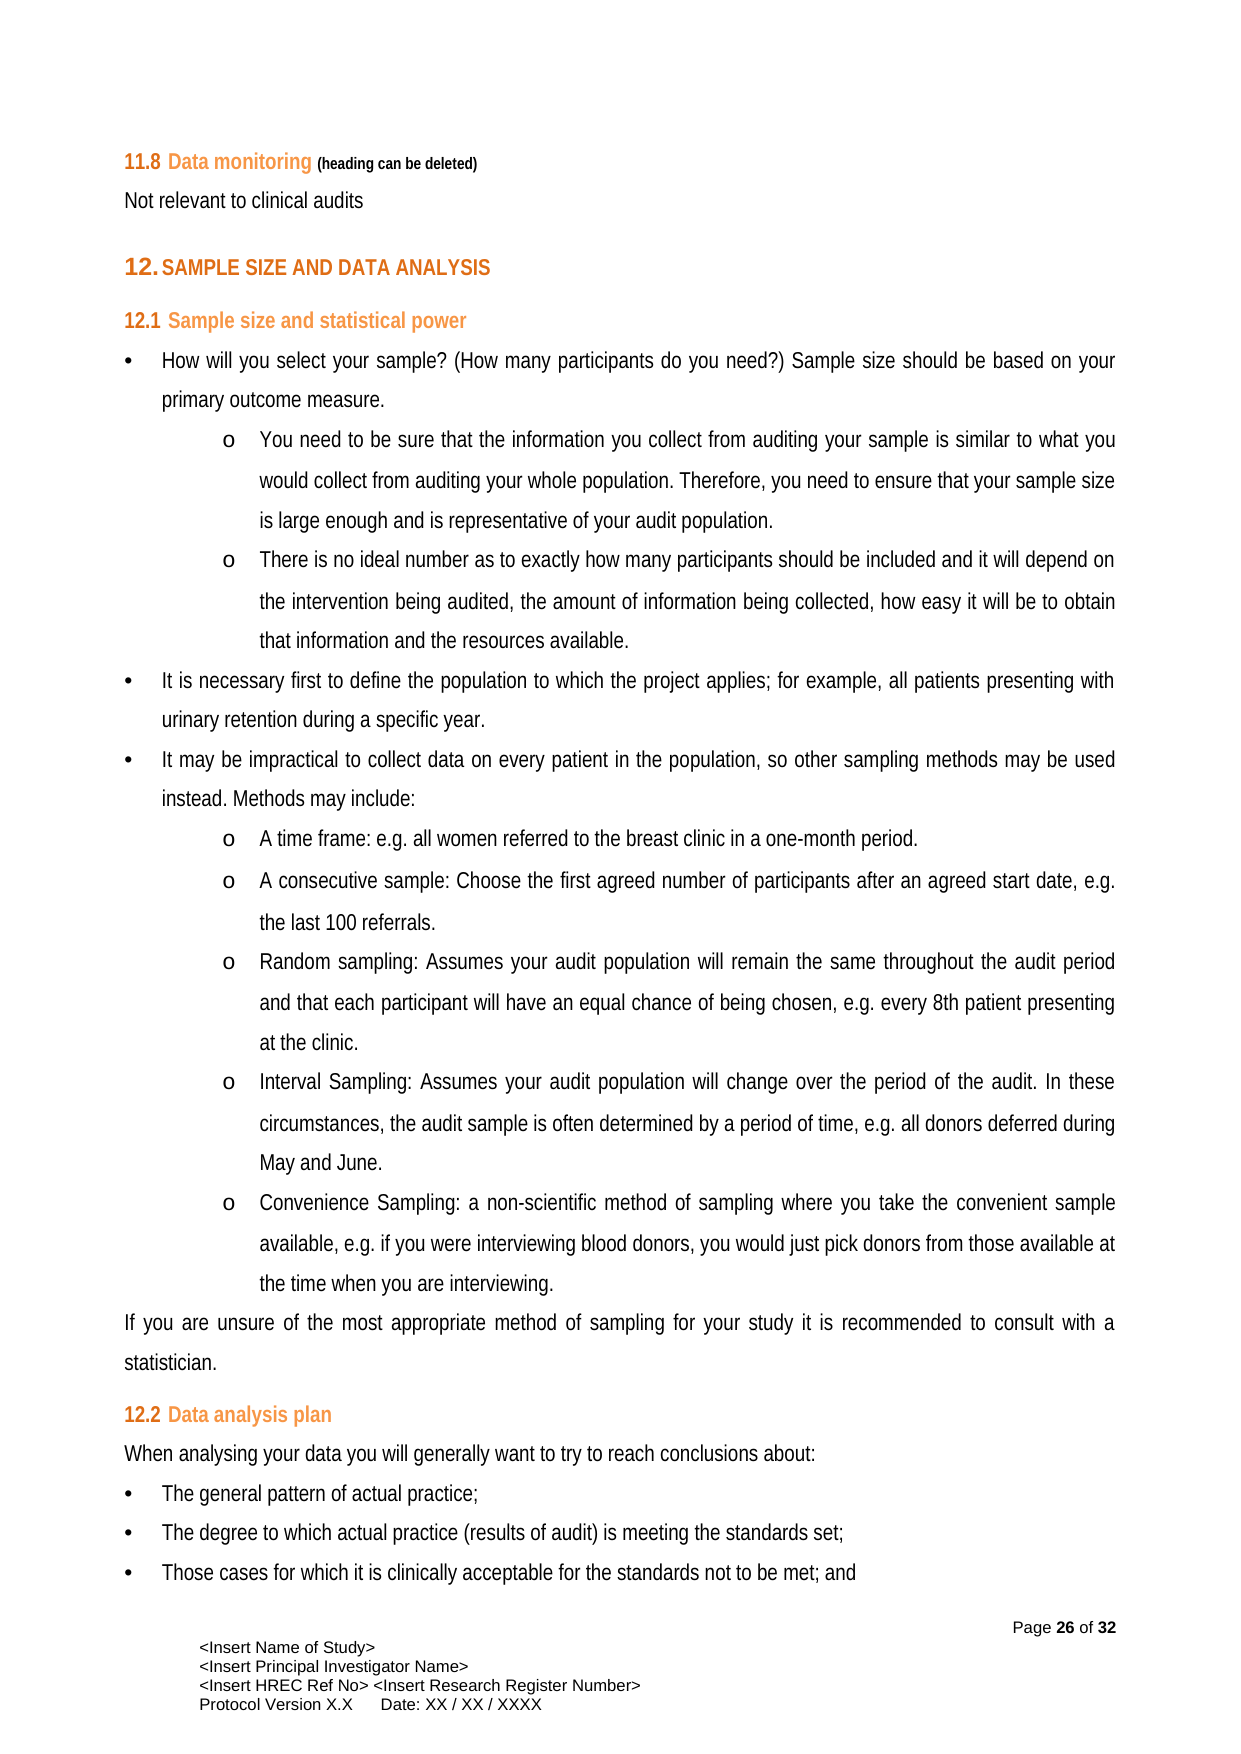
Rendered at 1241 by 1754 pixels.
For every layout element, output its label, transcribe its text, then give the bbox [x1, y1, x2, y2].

list Convenience Sampling: a non-scientific method of sampling where you take the convenient sample available, e.g. if you were interviewing blood donors, you would just pick donors from those available at the time when you are interviewing. [222, 1189, 1116, 1296]
subtitle Data analysis plan [124, 1401, 1116, 1427]
text Not relevant to clinical audits [124, 187, 1116, 213]
list You need to be sure that the information you collect from auditing your sample is similar to what you would collect from auditing your whole population. Therefore, you need to ensure that your sample size is large enough and is representative of your audit population. [222, 426, 1116, 533]
text When analysing your data you will generally want to try to reach conclusions about: [124, 1440, 1116, 1466]
list Interval Sampling: Assumes your audit population will change over the period of the audit. In these circumstances, the audit sample is often determined by a period of time, e.g. all donors deferred during May and June. [222, 1068, 1116, 1176]
list How will you select your sample? (How many participants do you need?) Sample size should be based on your primary outcome measure. [124, 347, 1116, 413]
list A consecutive sample: Choose the first agreed number of participants after an agreed start date, e.g. the last 100 referrals. [222, 867, 1116, 935]
list Random sampling: Assumes your audit population will remain the same throughout the audit period and that each participant will have an equal chance of being chosen, e.g. every 8th patient presenting at the clinic. [222, 948, 1116, 1055]
list The degree to which actual practice (results of audit) is meeting the standards set; [124, 1519, 1116, 1545]
subtitle Sample size and statistical power [124, 307, 1116, 334]
list The general pattern of actual practice; [124, 1479, 1116, 1506]
text If you are unsure of the most appropriate method of sampling for your study it is recommended to consult with a statistician. [124, 1309, 1116, 1375]
subtitle Data monitoring (heading can be deleted) [124, 148, 1116, 174]
list There is no ideal number as to exactly how many participants should be included and it will depend on the intervention being audited, the amount of information being collected, how easy it will be to obtain that information and the resources available. [222, 546, 1116, 653]
list A time frame: e.g. all women referred to the breast clinic in a one-month period. [222, 824, 1116, 853]
list Those cases for which it is clinically acceptable for the standards not to be met; and [124, 1558, 1116, 1585]
list It may be impractical to collect data on every patient in the population, so other sampling methods may be used instead. Methods may include: [124, 746, 1116, 811]
subtitle SAMPLE SIZE AND DATA ANALYSIS [124, 252, 1116, 280]
list It is necessary first to define the population to which the project applies; for example, all patients presenting with urinary retention during a specific year. [124, 667, 1116, 732]
